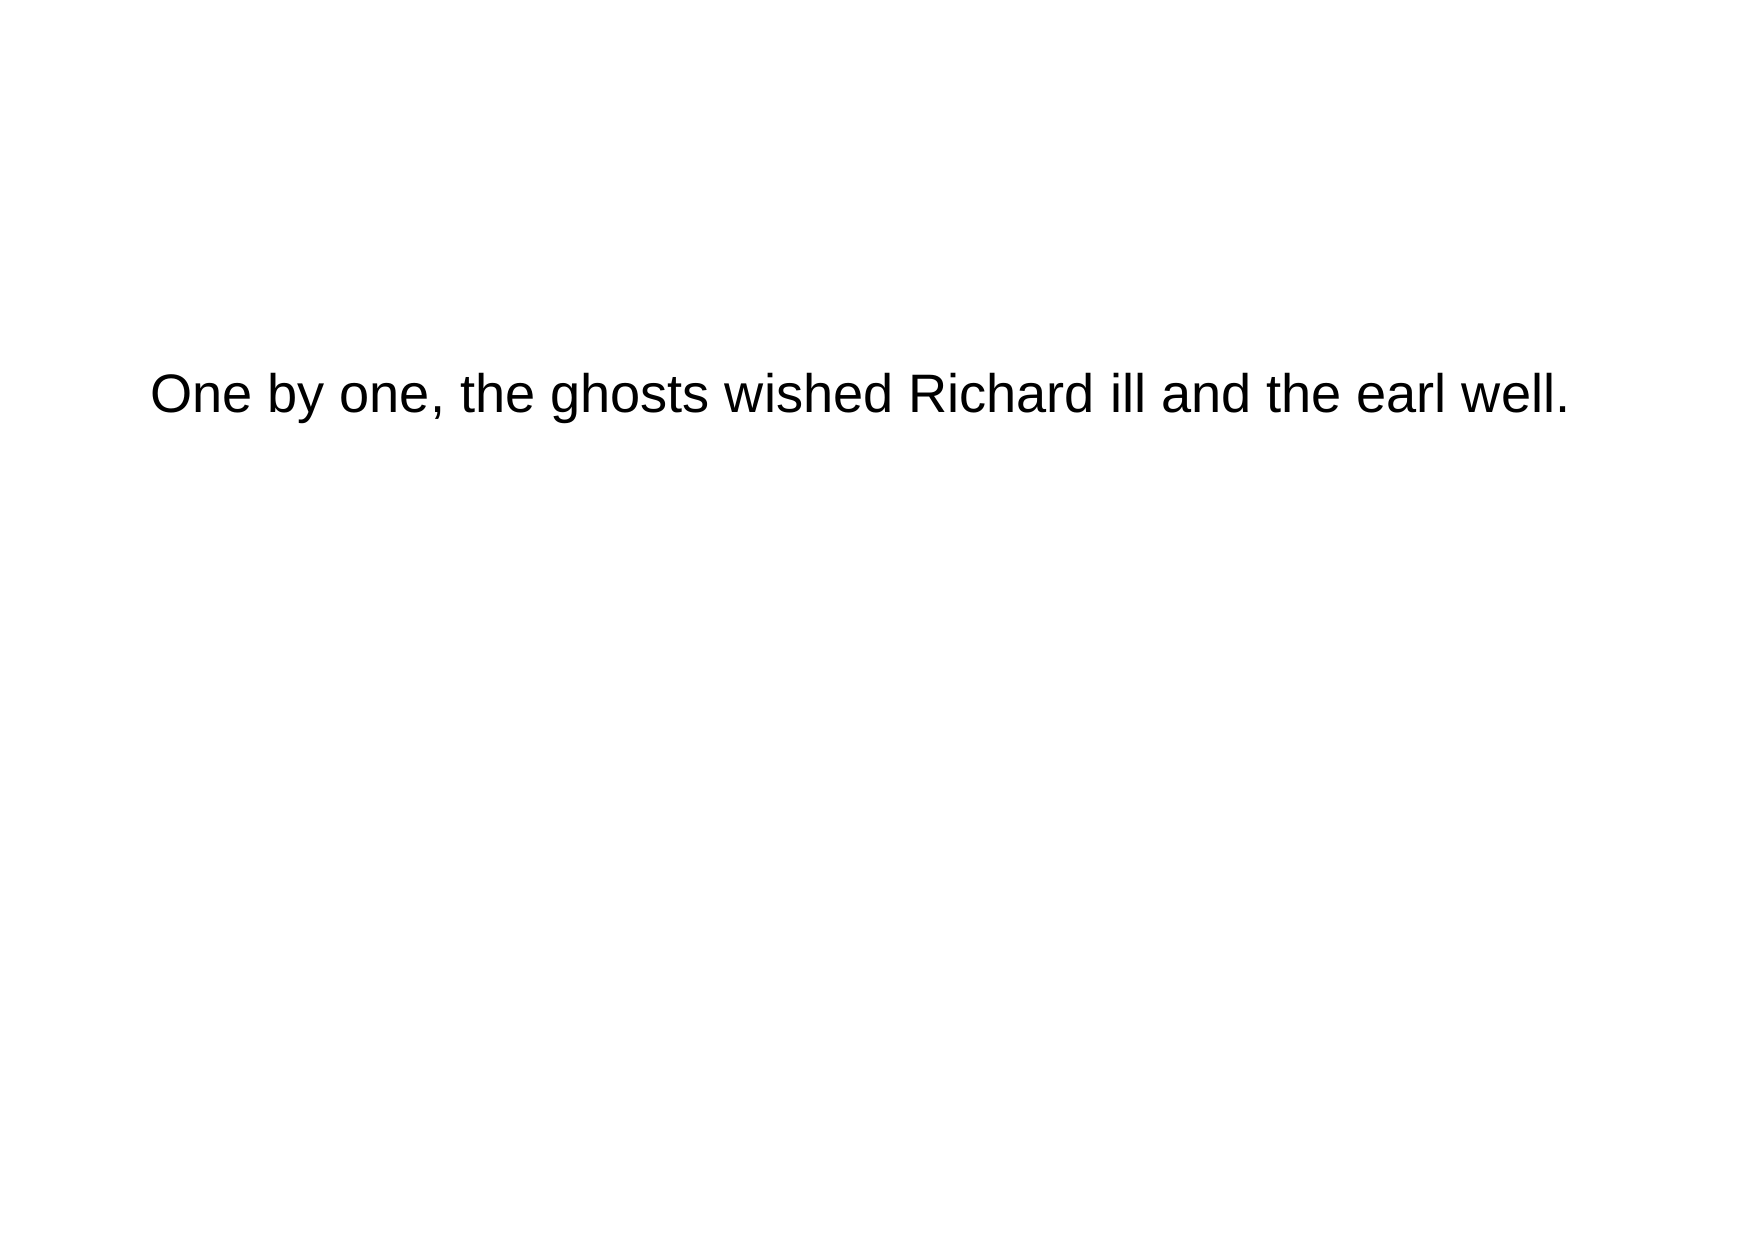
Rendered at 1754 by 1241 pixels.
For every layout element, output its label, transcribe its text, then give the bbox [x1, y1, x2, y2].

text One by one, the ghosts wished Richard ill and the earl well. [150, 362, 1604, 424]
